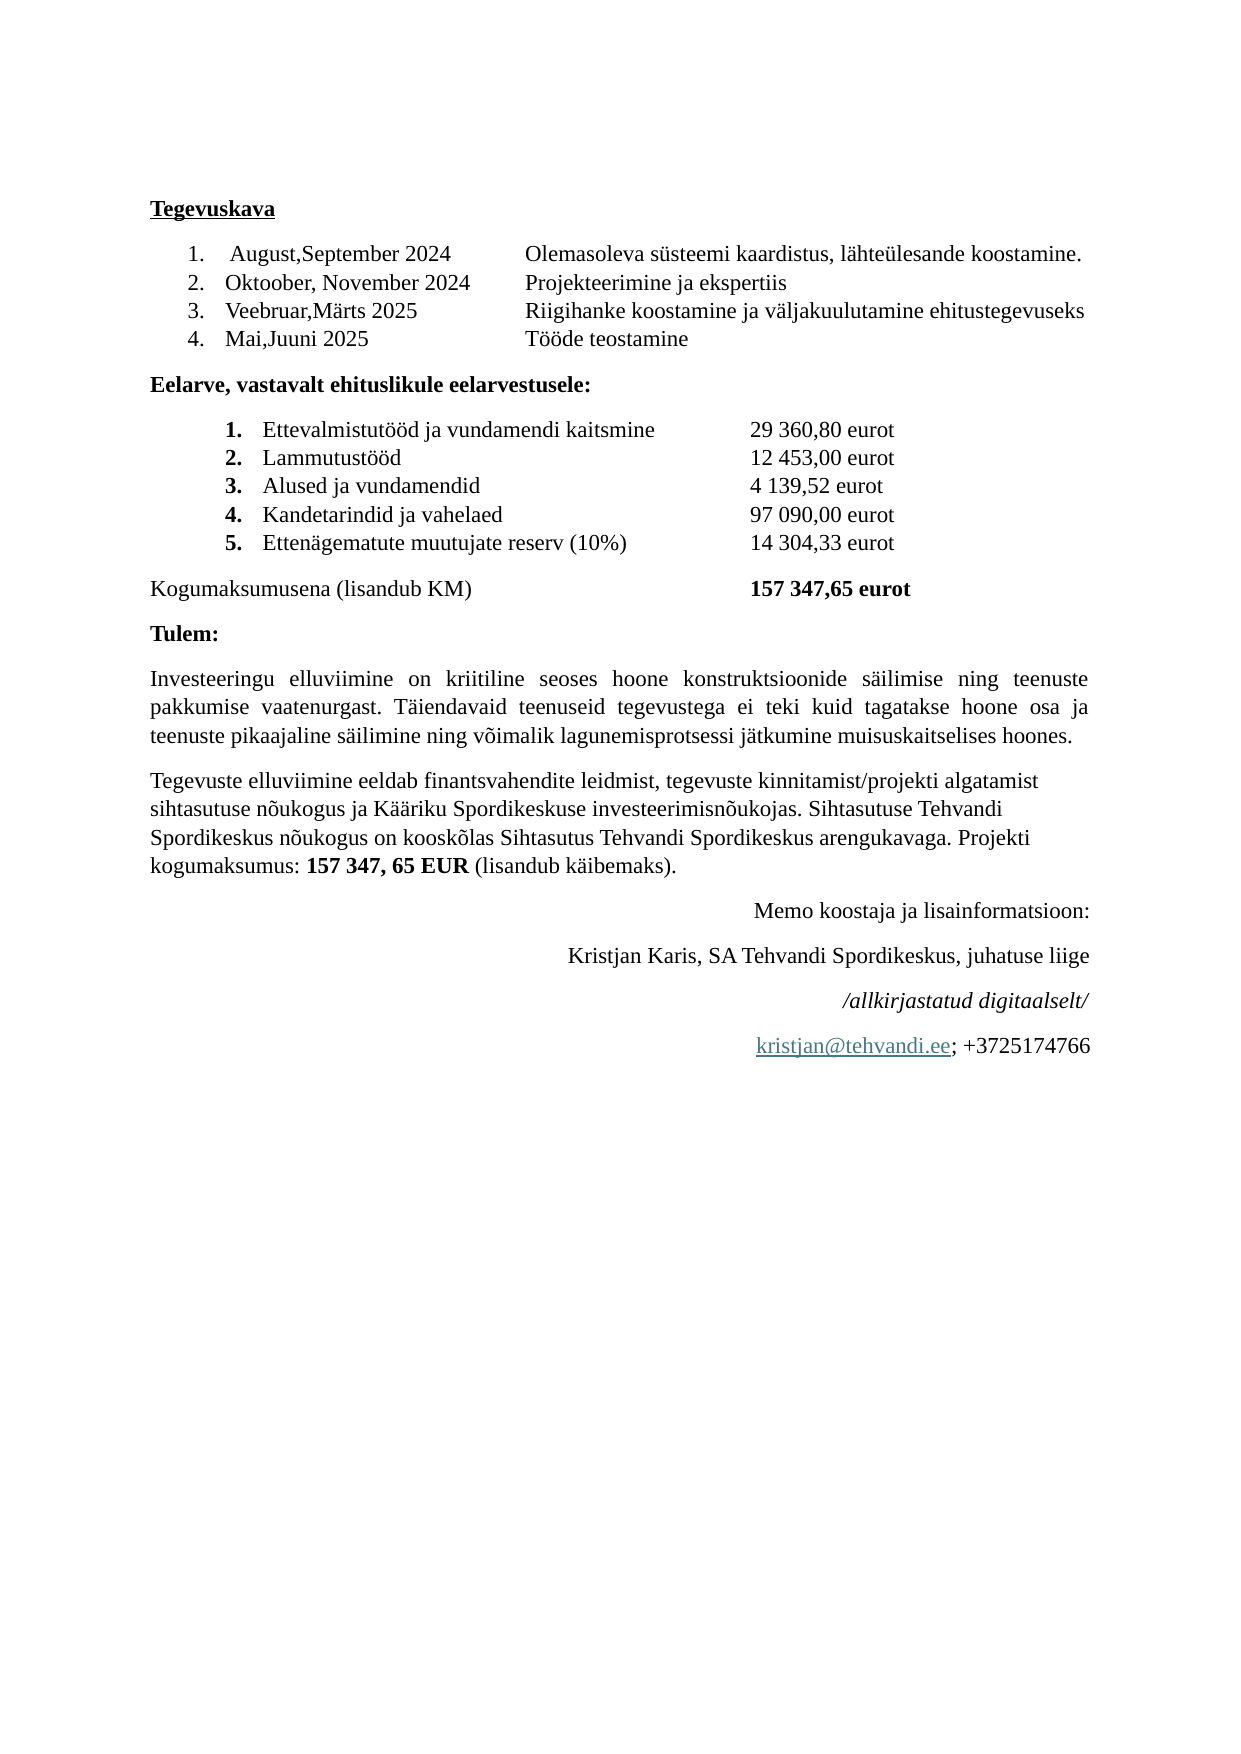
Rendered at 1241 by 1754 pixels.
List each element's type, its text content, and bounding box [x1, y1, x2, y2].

text Tegevuste elluviimine eeldab finantsvahendite leidmist, tegevuste kinnitamist/projekti algatamist sihtasutuse nõukogus ja Kääriku Spordikeskuse investeerimisnõukojas. Sihtasutuse Tehvandi Spordikeskus nõukogus on kooskõlas Sihtasutus Tehvandi Spordikeskus arengukavaga. Projekti kogumaksumus: 157 347, 65 EUR (lisandub käibemaks). [150, 767, 1090, 878]
text Kristjan Karis, SA Tehvandi Spordikeskus, juhatuse liige [150, 942, 1090, 969]
text Memo koostaja ja lisainformatsioon: [150, 897, 1090, 923]
text Tegevuskava [150, 195, 1090, 221]
list Lammutustööd 12 453,00 eurot [225, 444, 1090, 471]
text kristjan@tehvandi.ee; +3725174766 [150, 1032, 1090, 1059]
text Eelarve, vastavalt ehituslikule eelarvestusele: [150, 371, 1090, 397]
list Ettenägematute muutujate reserv (10%) 14 304,33 eurot [225, 529, 1090, 556]
list Mai,Juuni 2025 Tööde teostamine [187, 326, 1090, 352]
text Tulem: [150, 620, 1090, 646]
text Kogumaksumusena (lisandub KM) 157 347,65 eurot [150, 574, 1090, 601]
list Veebruar,Märts 2025 Riigihanke koostamine ja väljakuulutamine ehitustegevuseks [187, 297, 1090, 323]
list Alused ja vundamendid 4 139,52 eurot [225, 473, 1090, 499]
list August,September 2024 Olemasoleva süsteemi kaardistus, lähteülesande koostamine. [187, 240, 1090, 267]
list Ettevalmistutööd ja vundamendi kaitsmine 29 360,80 eurot [225, 416, 1090, 442]
list Oktoober, November 2024 Projekteerimine ja ekspertiis [187, 269, 1090, 295]
text Investeeringu elluviimine on kriitiline seoses hoone konstruktsioonide säilimise ning teenuste pakkumise vaatenurgast. Täiendavaid teenuseid tegevustega ei teki kuid tagatakse hoone osa ja teenuste pikaajaline säilimine ning võimalik lagunemisprotsessi jätkumine muisuskaitselises hoones. [150, 665, 1090, 748]
text /allkirjastatud digitaalselt/ [150, 987, 1090, 1014]
list Kandetarindid ja vahelaed 97 090,00 eurot [225, 501, 1090, 527]
